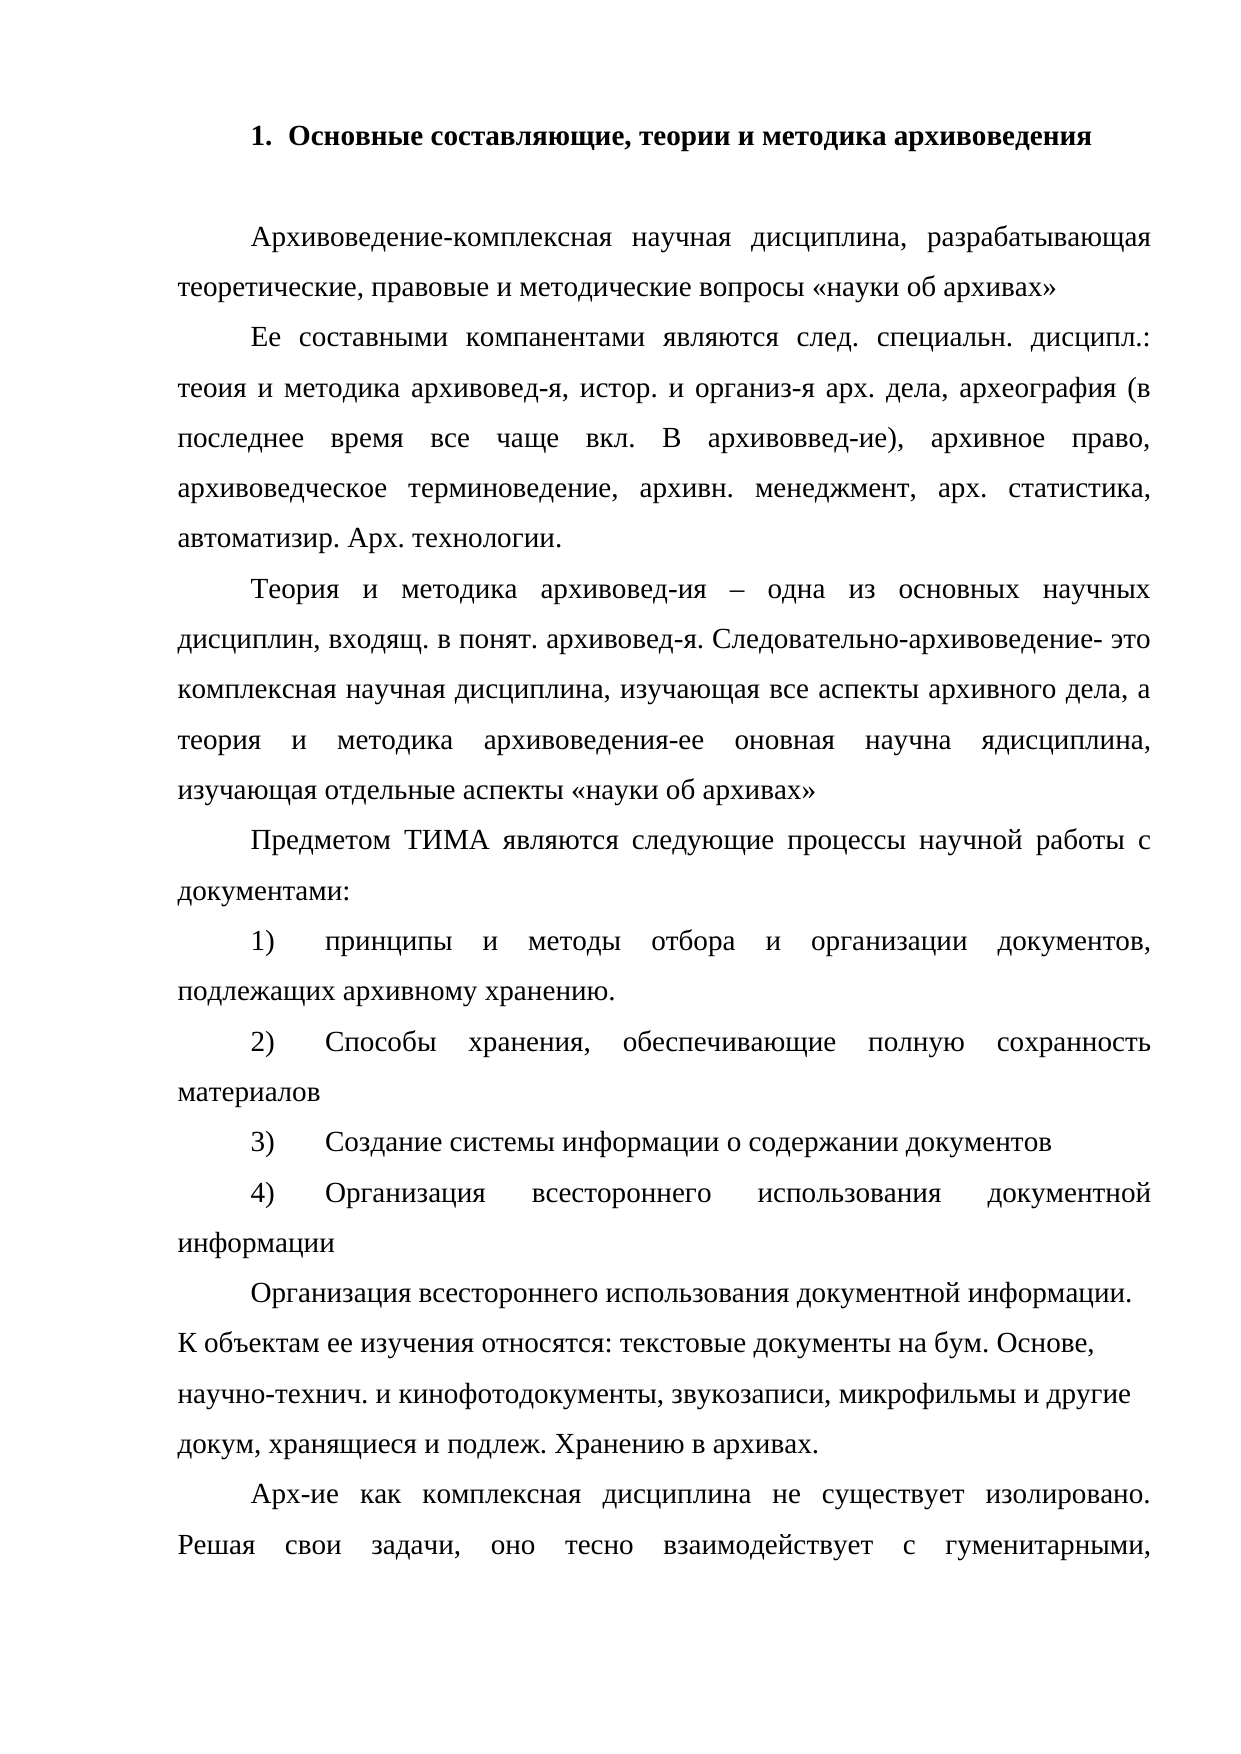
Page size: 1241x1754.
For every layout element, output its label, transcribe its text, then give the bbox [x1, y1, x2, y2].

text Предметом ТИМА являются следующие процессы научной работы с документами: [177, 822, 1152, 906]
text Теория и методика архивовед-ия – одна из основных научных дисциплин, входящ. в понят. архивовед-я. Следовательно-архивоведение- это комплексная научная дисциплина, изучающая все аспекты архивного дела, а теория и методика архивоведения-ее оновная научна ядисциплина, изучающая отдельные аспекты «науки об архивах» [177, 571, 1152, 806]
text Организация всестороннего использования документной информации. К объектам ее изучения относятся: текстовые документы на бум. Основе, научно-технич. и кинофотодокументы, звукозаписи, микрофильмы и другие докум, хранящиеся и подлеж. Хранению в архивах. [177, 1275, 1152, 1460]
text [177, 1477, 1152, 1560]
list Способы хранения, обеспечивающие полную сохранность материалов [177, 1024, 1152, 1108]
text Ее составными компанентами являются след. специальн. дисципл.: теоия и методика архивовед-я, истор. и организ-я арх. дела, археография (в последнее время все чаще вкл. В архивоввед-ие), архивное право, архивоведческое терминоведение, архивн. менеджмент, арх. статистика, автоматизир. Арх. технологии. [177, 319, 1152, 554]
list Организация всестороннего использования документной информации [177, 1175, 1152, 1258]
list Основные составляющие, теории и методика архивоведения [250, 118, 1152, 152]
list принципы и методы отбора и организации документов, подлежащих архивному хранению. [177, 923, 1152, 1007]
text Архивоведение-комплексная научная дисциплина, разрабатывающая теоретические, правовые и методические вопросы «науки об архивах» [177, 219, 1152, 303]
list Создание системы информации о содержании документов [177, 1124, 1152, 1158]
